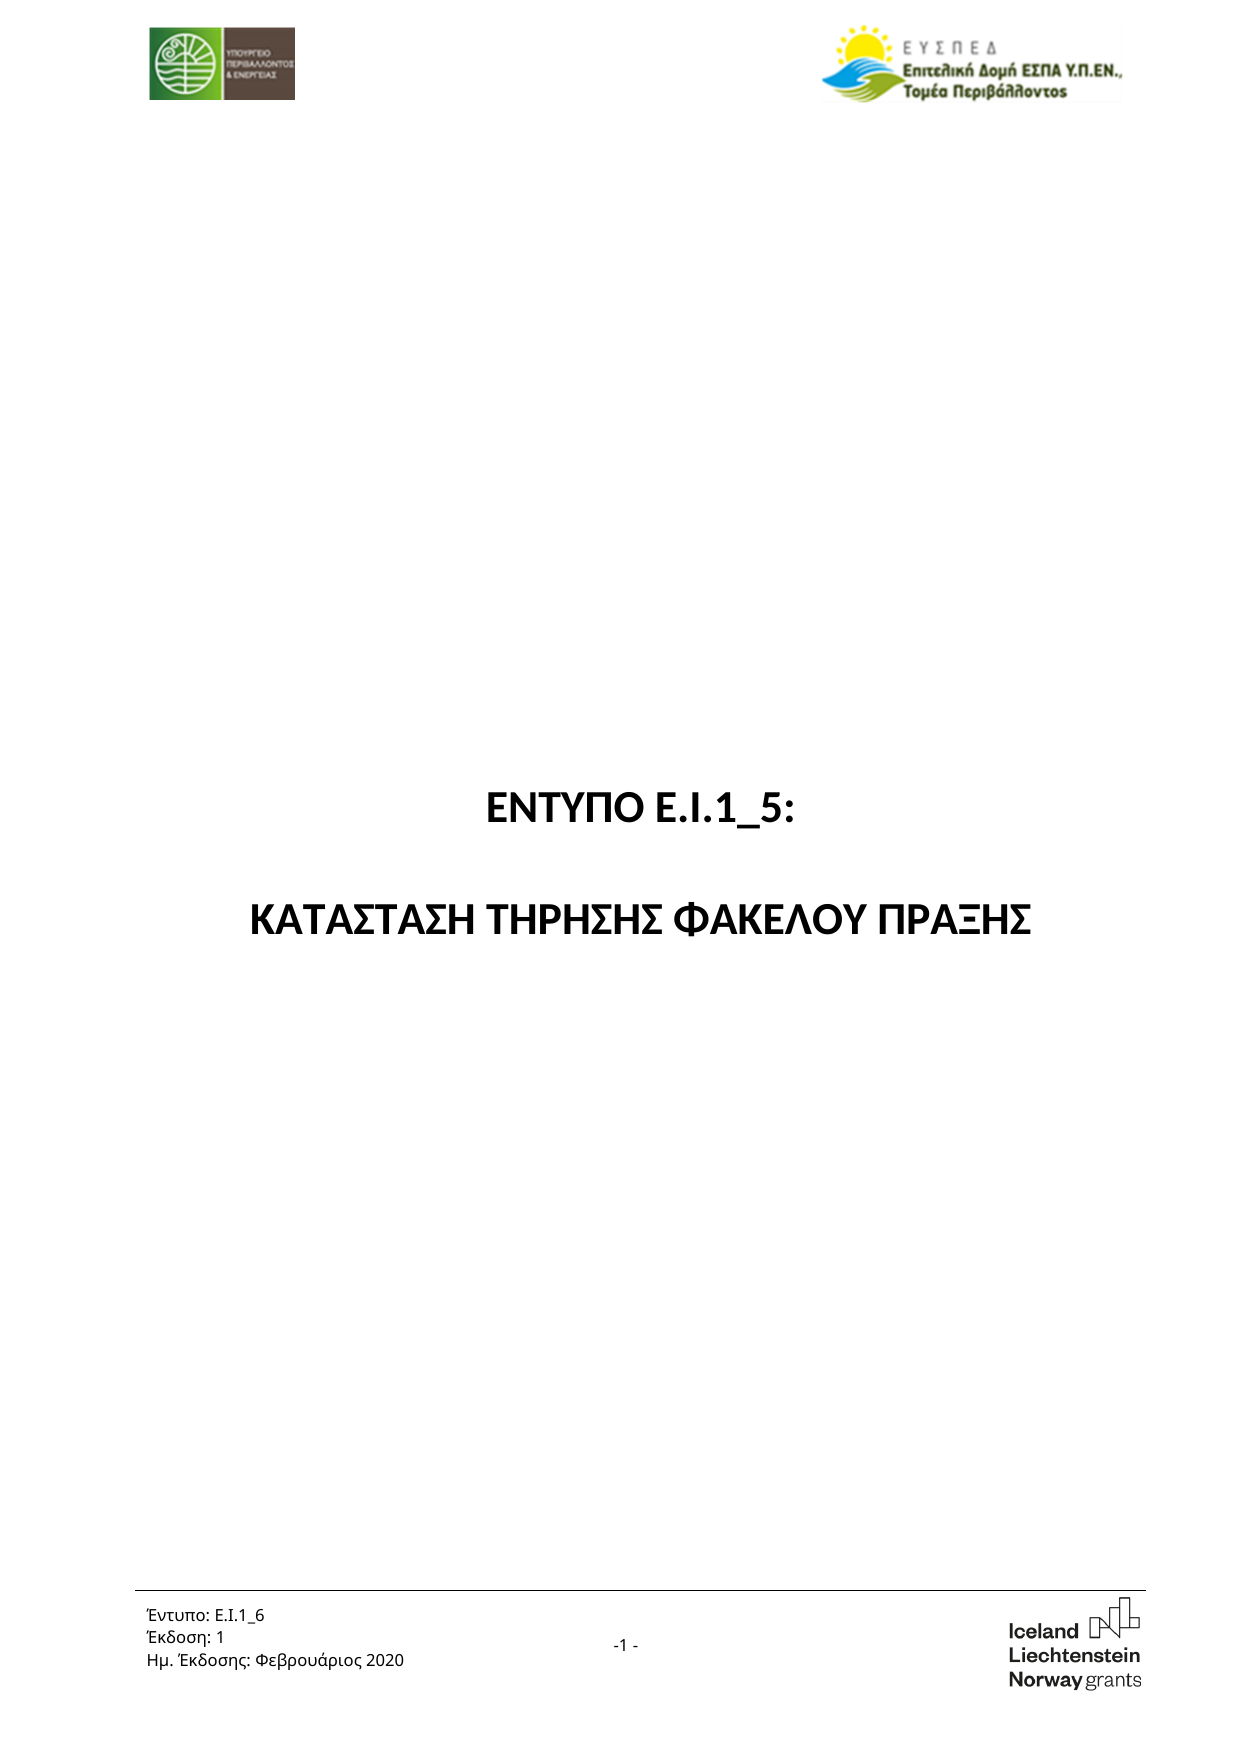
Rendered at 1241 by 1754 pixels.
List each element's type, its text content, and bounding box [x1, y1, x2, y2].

picture [821, 25, 1125, 105]
picture [148, 26, 295, 100]
picture [1008, 1597, 1142, 1691]
text ΕΝΤΥΠΟ Ε.Ι.1_5: [148, 778, 1134, 834]
text ΚΑΤΑΣΤΑΣΗ ΤΗΡΗΣΗΣ ΦΑΚΕΛΟΥ ΠΡΑΞΗΣ [148, 890, 1134, 946]
